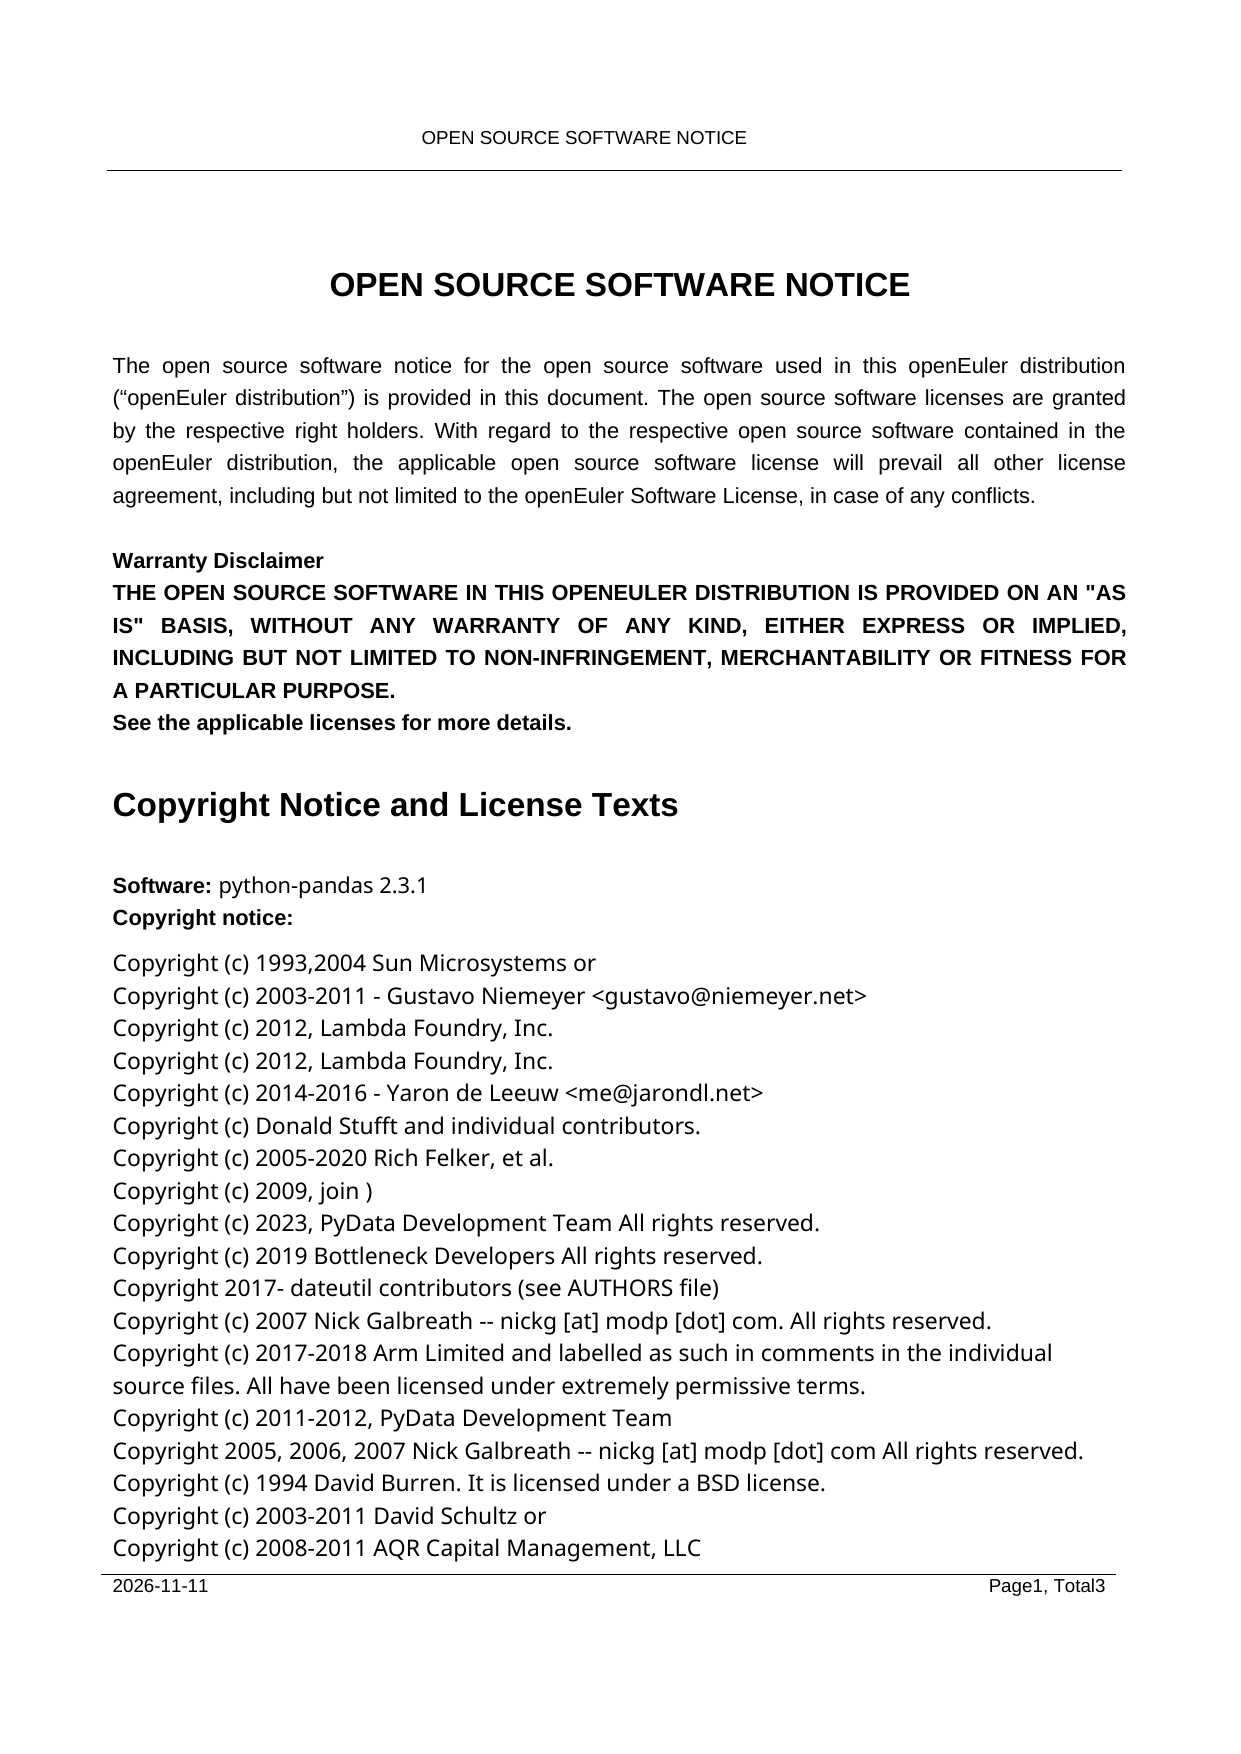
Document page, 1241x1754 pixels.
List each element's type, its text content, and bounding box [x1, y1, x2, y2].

text Copyright notice: [112, 901, 1128, 934]
text The open source software notice for the open source software used in this openEuler distribution (“openEuler distribution”) is provided in this document. The open source software licenses are granted by the respective right holders. With regard to the respective open source software contained in the openEuler distribution, the applicable open source software license will prevail all other license agreement, including but not limited to the openEuler Software License, in case of any conflicts. [112, 349, 1128, 511]
text OPEN SOURCE SOFTWARE NOTICE [112, 251, 1128, 316]
text THE OPEN SOURCE SOFTWARE IN THIS OPENEULER DISTRIBUTION IS PROVIDED ON AN "AS IS" BASIS, WITHOUT ANY WARRANTY OF ANY KIND, EITHER EXPRESS OR IMPLIED, INCLUDING BUT NOT LIMITED TO NON-INFRINGEMENT, MERCHANTABILITY OR FITNESS FOR A PARTICULAR PURPOSE. See the applicable licenses for more details. [112, 576, 1128, 739]
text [112, 947, 1128, 1564]
text Copyright Notice and License Texts [112, 771, 1128, 836]
title Software: python-pandas 2.3.1 [112, 869, 1128, 901]
text Warranty Disclaimer [112, 544, 1128, 576]
